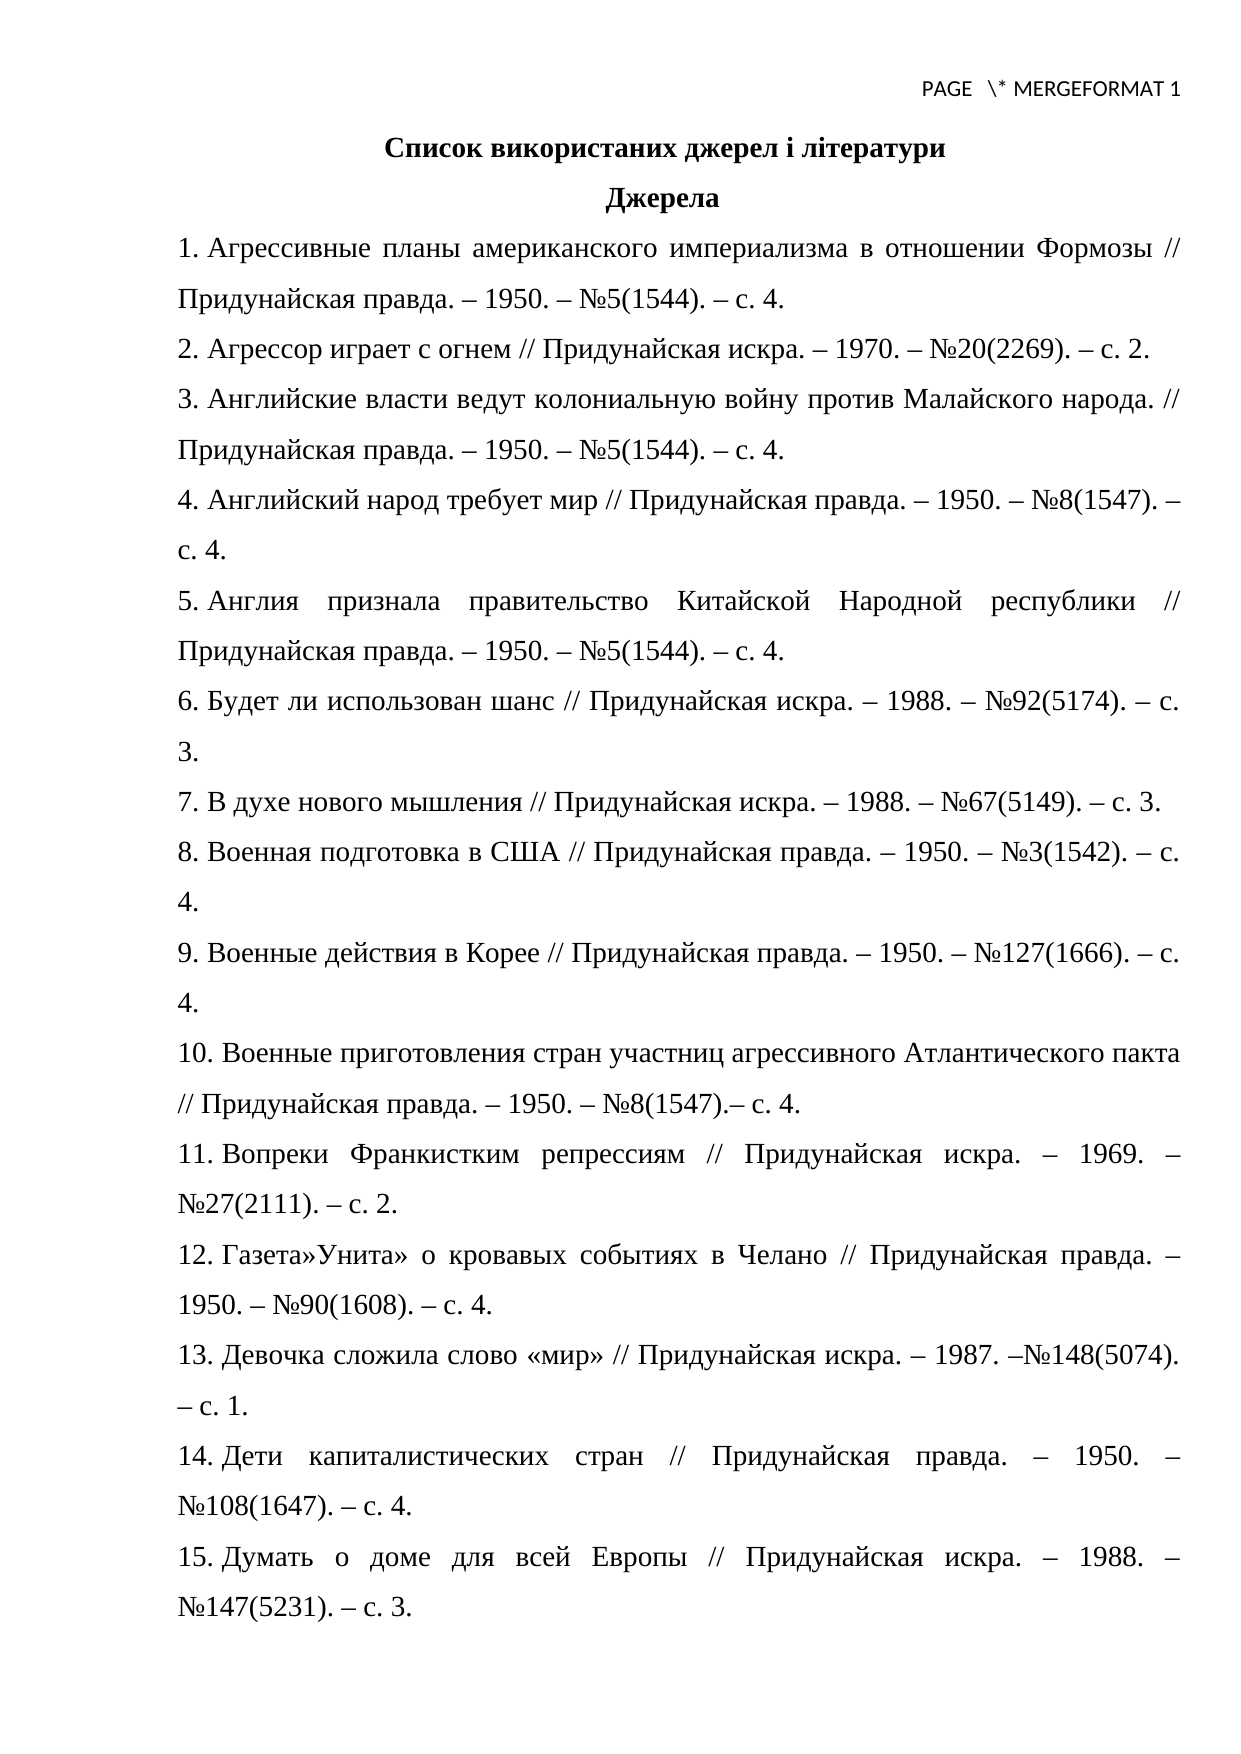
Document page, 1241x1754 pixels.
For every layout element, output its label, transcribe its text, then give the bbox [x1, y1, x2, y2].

list Военные действия в Корее // Придунайская правда. – 1950. – №127(1666). – с. 4. [177, 935, 1181, 1019]
list Будет ли использован шанс // Придунайская искра. – 1988. – №92(5174). – с. 3. [177, 683, 1181, 767]
list Думать о доме для всей Европы // Придунайская искра. – 1988. –№147(5231). – с. 3. [177, 1539, 1181, 1622]
list Агрессивные планы американского империализма в отношении Формозы // Придунайская правда. – 1950. – №5(1544). – с. 4. [177, 231, 1181, 314]
list Английский народ требует мир // Придунайская правда. – 1950. – №8(1547). – с. 4. [177, 482, 1181, 566]
list Девочка сложила слово «мир» // Придунайская искра. – 1987. –№148(5074). – с. 1. [177, 1337, 1181, 1421]
list В духе нового мышления // Придунайская искра. – 1988. – №67(5149). – с. 3. [177, 784, 1181, 817]
list Дети капиталистических стран // Придунайская правда. – 1950. –№108(1647). – с. 4. [177, 1438, 1181, 1522]
list Английские власти ведут колониальную войну против Малайского народа. // Придунайская правда. – 1950. – №5(1544). – с. 4. [177, 381, 1181, 465]
list Военные приготовления стран участниц агрессивного Атлантического пакта // Придунайская правда. – 1950. – №8(1547).– с. 4. [177, 1036, 1181, 1119]
list Вопреки Франкистким репрессиям // Придунайская искра. – 1969. – №27(2111). – с. 2. [177, 1136, 1181, 1220]
list Газета»Унита» о кровавых событиях в Челано // Придунайская правда. – 1950. – №90(1608). – с. 4. [177, 1237, 1181, 1321]
list Англия признала правительство Китайской Народной республики // Придунайская правда. – 1950. – №5(1544). – с. 4. [177, 583, 1181, 667]
list Агрессор играет с огнем // Придунайская искра. – 1970. – №20(2269). – с. 2. [177, 331, 1181, 365]
text Список використаних джерел і літератури [177, 130, 1181, 163]
list Военная подготовка в США // Придунайская правда. – 1950. – №3(1542). – с. 4. [177, 834, 1181, 918]
text Джерела [177, 180, 1181, 214]
